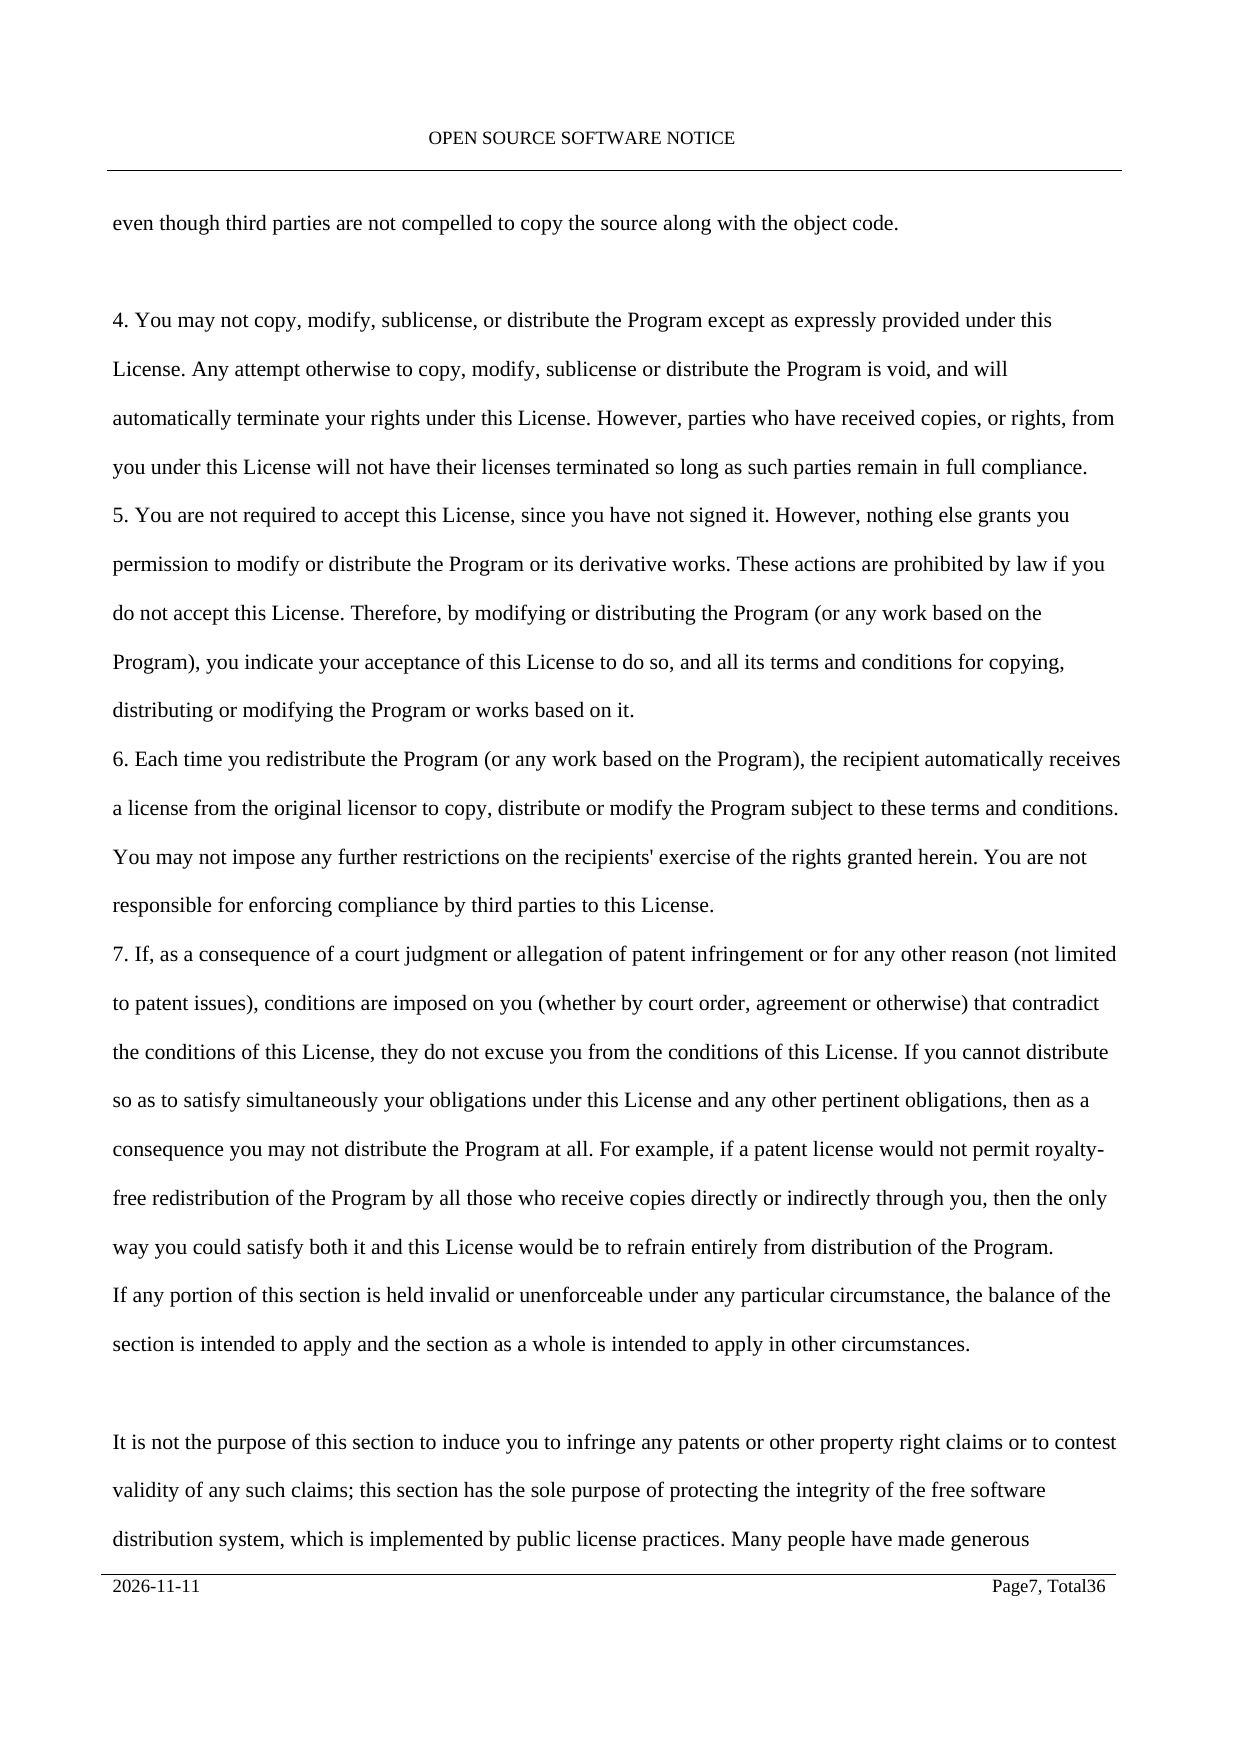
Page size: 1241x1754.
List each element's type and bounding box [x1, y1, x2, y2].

text [112, 206, 1128, 1555]
